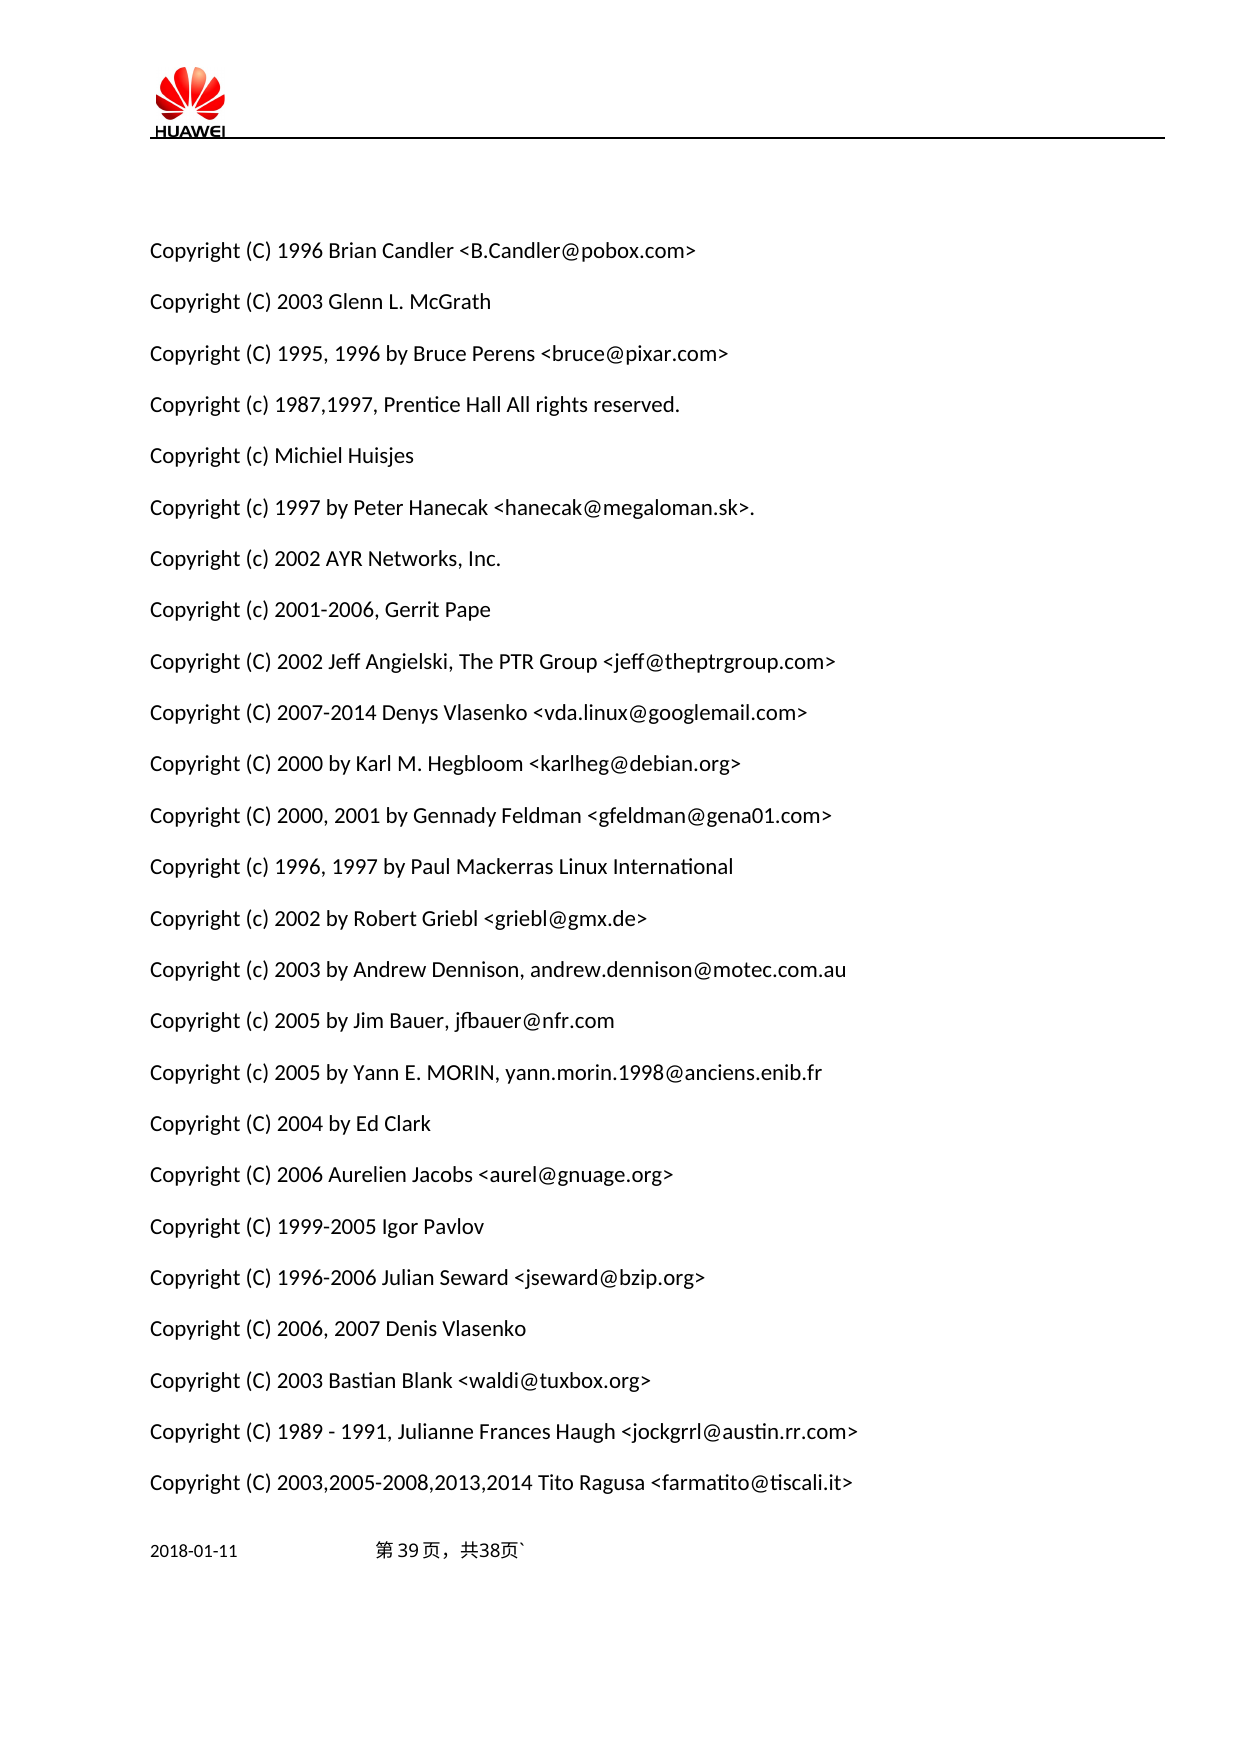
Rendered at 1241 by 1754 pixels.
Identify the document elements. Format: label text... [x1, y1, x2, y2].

text Copyright (C) 1995, 1996 by Bruce Perens <bruce@pixar.com> [150, 337, 1090, 369]
text Copyright (C) 1989 - 1991, Julianne Frances Haugh <jockgrrl@austin.rr.com> [150, 1415, 1090, 1447]
text Copyright (C) 2006, 2007 Denis Vlasenko [150, 1312, 1090, 1345]
text Copyright (C) 2007-2014 Denys Vlasenko <vda.linux@googlemail.com> [150, 696, 1090, 728]
text Copyright (C) 2002 Jeff Angielski, The PTR Group <jeff@theptrgroup.com> [150, 645, 1090, 677]
text Copyright (C) 2000 by Karl M. Hegbloom <karlheg@debian.org> [150, 747, 1090, 780]
text Copyright (c) 2005 by Jim Bauer, jfbauer@nfr.com [150, 1004, 1090, 1037]
text Copyright (C) 2004 by Ed Clark [150, 1107, 1090, 1139]
text Copyright (c) 2002 by Robert Griebl <griebl@gmx.de> [150, 901, 1090, 934]
text Copyright (c) 1987,1997, Prentice Hall All rights reserved. [150, 388, 1090, 420]
picture [156, 67, 225, 137]
text Copyright (c) 1996, 1997 by Paul Mackerras Linux International [150, 850, 1090, 883]
text Copyright (C) 2003,2005-2008,2013,2014 Tito Ragusa <farmatito@tiscali.it> [150, 1466, 1090, 1499]
text Copyright (c) 2005 by Yann E. MORIN, yann.morin.1998@anciens.enib.fr [150, 1056, 1090, 1088]
text Copyright (C) 2003 Bastian Blank <waldi@tuxbox.org> [150, 1364, 1090, 1396]
text Copyright (c) 2002 AYR Networks, Inc. [150, 542, 1090, 574]
text Copyright (c) 2001-2006, Gerrit Pape [150, 593, 1090, 626]
text Copyright (C) 2006 Aurelien Jacobs <aurel@gnuage.org> [150, 1158, 1090, 1191]
text Copyright (c) Michiel Huisjes [150, 439, 1090, 472]
text Copyright (C) 2000, 2001 by Gennady Feldman <gfeldman@gena01.com> [150, 799, 1090, 831]
text Copyright (C) 2003 Glenn L. McGrath [150, 285, 1090, 318]
text Copyright (c) 2003 by Andrew Dennison, andrew.dennison@motec.com.au [150, 953, 1090, 985]
text Copyright (C) 1999-2005 Igor Pavlov [150, 1209, 1090, 1242]
text Copyright (C) 1996 Brian Candler <B.Candler@pobox.com> [150, 234, 1090, 266]
text Copyright (C) 1996-2006 Julian Seward <jseward@bzip.org> [150, 1261, 1090, 1293]
text Copyright (c) 1997 by Peter Hanecak <hanecak@megaloman.sk>. [150, 491, 1090, 523]
